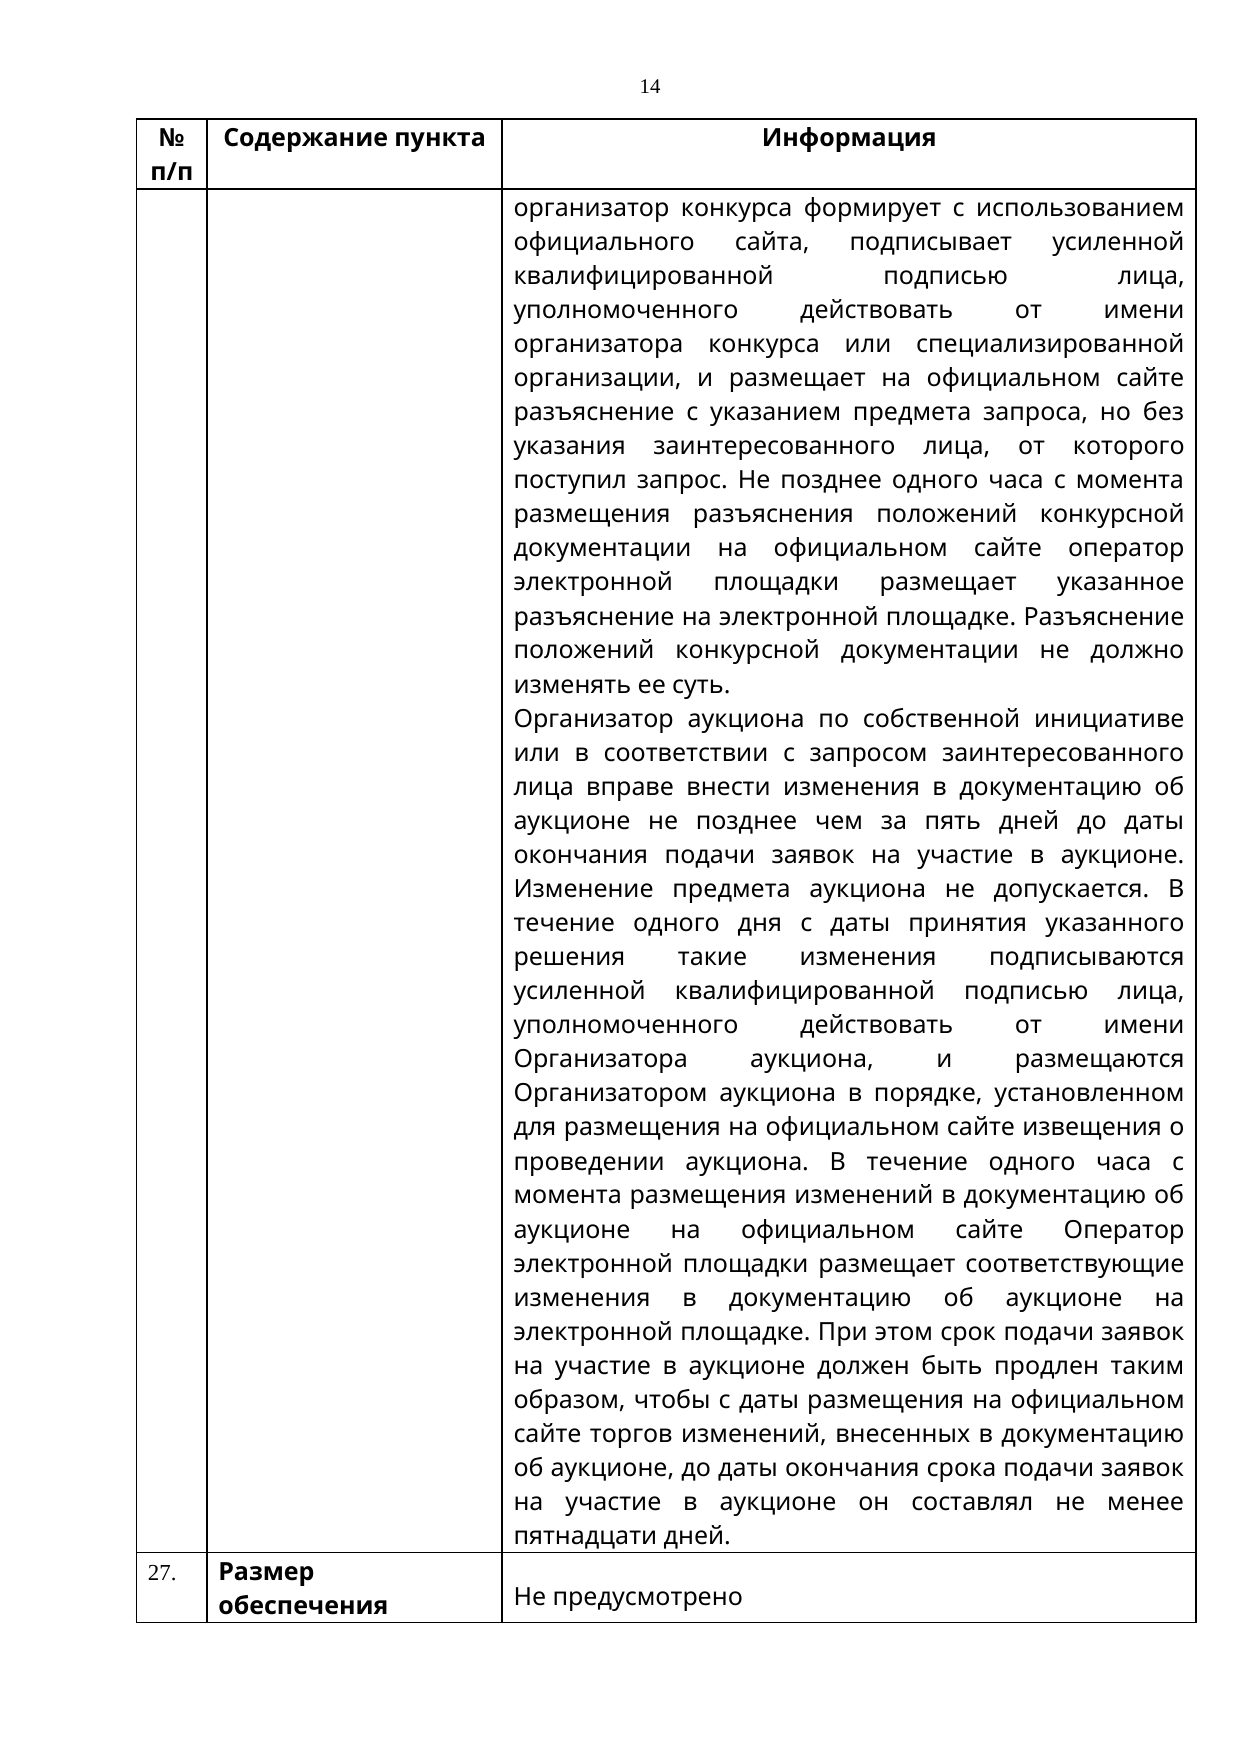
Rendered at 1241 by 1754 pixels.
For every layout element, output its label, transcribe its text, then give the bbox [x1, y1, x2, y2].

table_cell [208, 1553, 501, 1622]
table_header Информация [503, 120, 1195, 188]
table_cell [137, 1553, 206, 1622]
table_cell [503, 190, 1195, 1552]
table_cell [137, 190, 206, 1552]
table_header Содержание пункта [208, 120, 501, 188]
table_cell Не предусмотрено [503, 1553, 1195, 1622]
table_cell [208, 190, 501, 1552]
table_header № п/п [137, 120, 206, 188]
